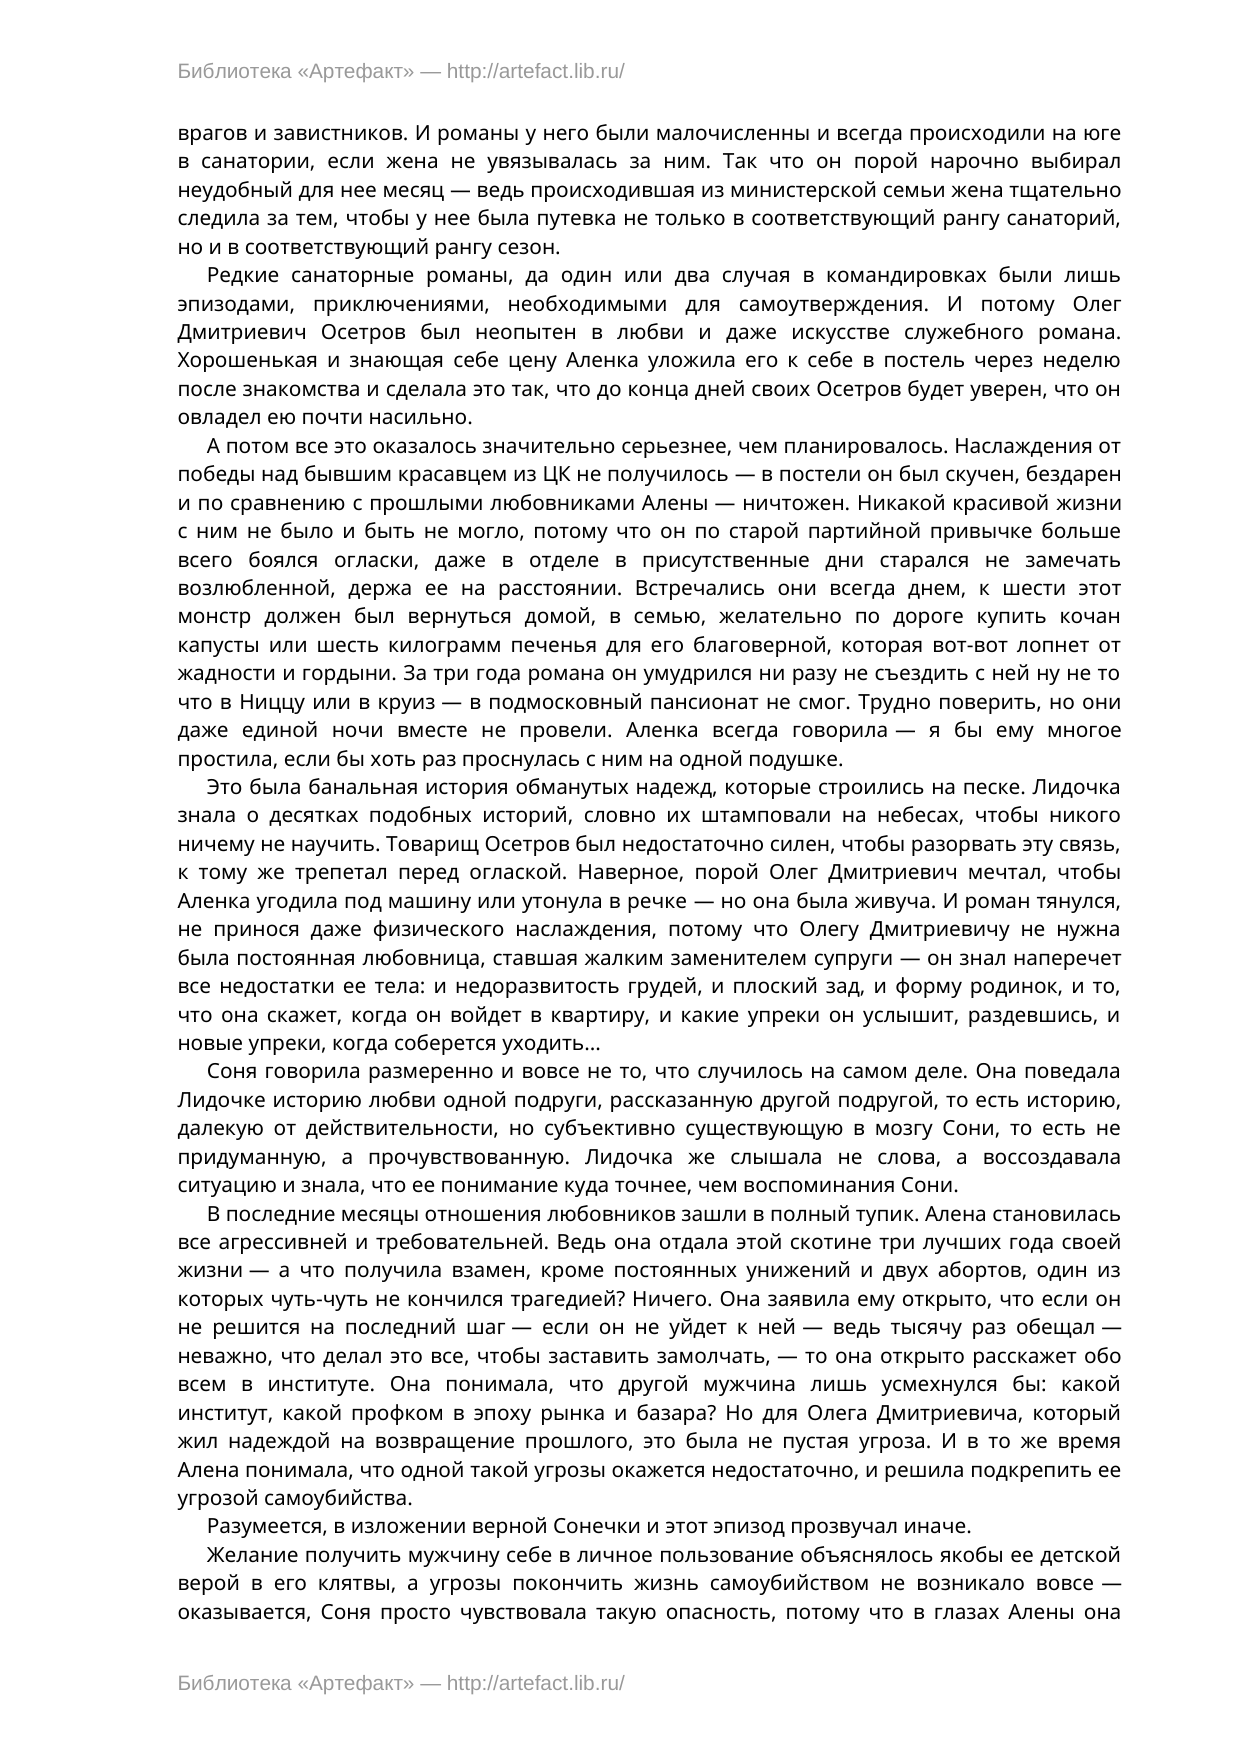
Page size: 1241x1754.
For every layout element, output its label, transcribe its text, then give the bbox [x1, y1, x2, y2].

text Редкие санаторные романы, да один или два случая в командировках были лишь эпизодами, приключениями, необходимыми для самоутверждения. И потому Олег Дмитриевич Осетров был неопытен в любви и даже искусстве служебного романа. Хорошенькая и знающая себе цену Аленка уложила его к себе в постель через неделю после знакомства и сделала это так, что до конца дней своих Осетров будет уверен, что он овладел ею почти насильно. [177, 260, 1122, 431]
text А потом все это оказалось значительно серьезнее, чем планировалось. Наслаждения от победы над бывшим красавцем из ЦК не получилось — в постели он был скучен, бездарен и по сравнению с прошлыми любовниками Алены — ничтожен. Никакой красивой жизни с ним не было и быть не могло, потому что он по старой партийной привычке больше всего боялся огласки, даже в отделе в присутственные дни старался не замечать возлюбленной, держа ее на расстоянии. Встречались они всегда днем, к шести этот монстр должен был вернуться домой, в семью, желательно по дороге купить кочан капусты или шесть килограмм печенья для его благоверной, которая вот-вот лопнет от жадности и гордыни. За три года романа он умудрился ни разу не съездить с ней ну не то что в Ниццу или в круиз — в подмосковный пансионат не смог. Трудно поверить, но они даже единой ночи вместе не провели. Аленка всегда говорила — я бы ему многое простила, если бы хоть раз проснулась с ним на одной подушке. [177, 431, 1122, 772]
text В последние месяцы отношения любовников зашли в полный тупик. Алена становилась все агрессивней и требовательней. Ведь она отдала этой скотине три лучших года своей жизни — а что получила взамен, кроме постоянных унижений и двух абортов, один из которых чуть-чуть не кончился трагедией? Ничего. Она заявила ему открыто, что если он не решится на последний шаг — если он не уйдет к ней — ведь тысячу раз обещал — неважно, что делал это все, чтобы заставить замолчать, — то она открыто расскажет обо всем в институте. Она понимала, что другой мужчина лишь усмехнулся бы: какой институт, какой профком в эпоху рынка и базара? Но для Олега Дмитриевича, который жил надеждой на возвращение прошлого, это была не пустая угроза. И в то же время Алена понимала, что одной такой угрозы окажется недостаточно, и решила подкрепить ее угрозой самоубийства. [177, 1199, 1122, 1512]
text Соня говорила размеренно и вовсе не то, что случилось на самом деле. Она поведала Лидочке историю любви одной подруги, рассказанную другой подругой, то есть историю, далекую от действительности, но субъективно существующую в мозгу Сони, то есть не придуманную, а прочувствованную. Лидочка же слышала не слова, а воссоздавала ситуацию и знала, что ее понимание куда точнее, чем воспоминания Сони. [177, 1057, 1122, 1199]
text Разумеется, в изложении верной Сонечки и этот эпизод прозвучал иначе. [177, 1512, 1122, 1540]
text Это была банальная история обманутых надежд, которые строились на песке. Лидочка знала о десятках подобных историй, словно их штамповали на небесах, чтобы никого ничему не научить. Товарищ Осетров был недостаточно силен, чтобы разорвать эту связь, к тому же трепетал перед оглаской. Наверное, порой Олег Дмитриевич мечтал, чтобы Аленка угодила под машину или утонула в речке — но она была живуча. И роман тянулся, не принося даже физического наслаждения, потому что Олегу Дмитриевичу не нужна была постоянная любовница, ставшая жалким заменителем супруги — он знал наперечет все недостатки ее тела: и недоразвитость грудей, и плоский зад, и форму родинок, и то, что она скажет, когда он войдет в квартиру, и какие упреки он услышит, раздевшись, и новые упреки, когда соберется уходить... [177, 772, 1122, 1057]
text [177, 1540, 1122, 1625]
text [177, 118, 1122, 260]
